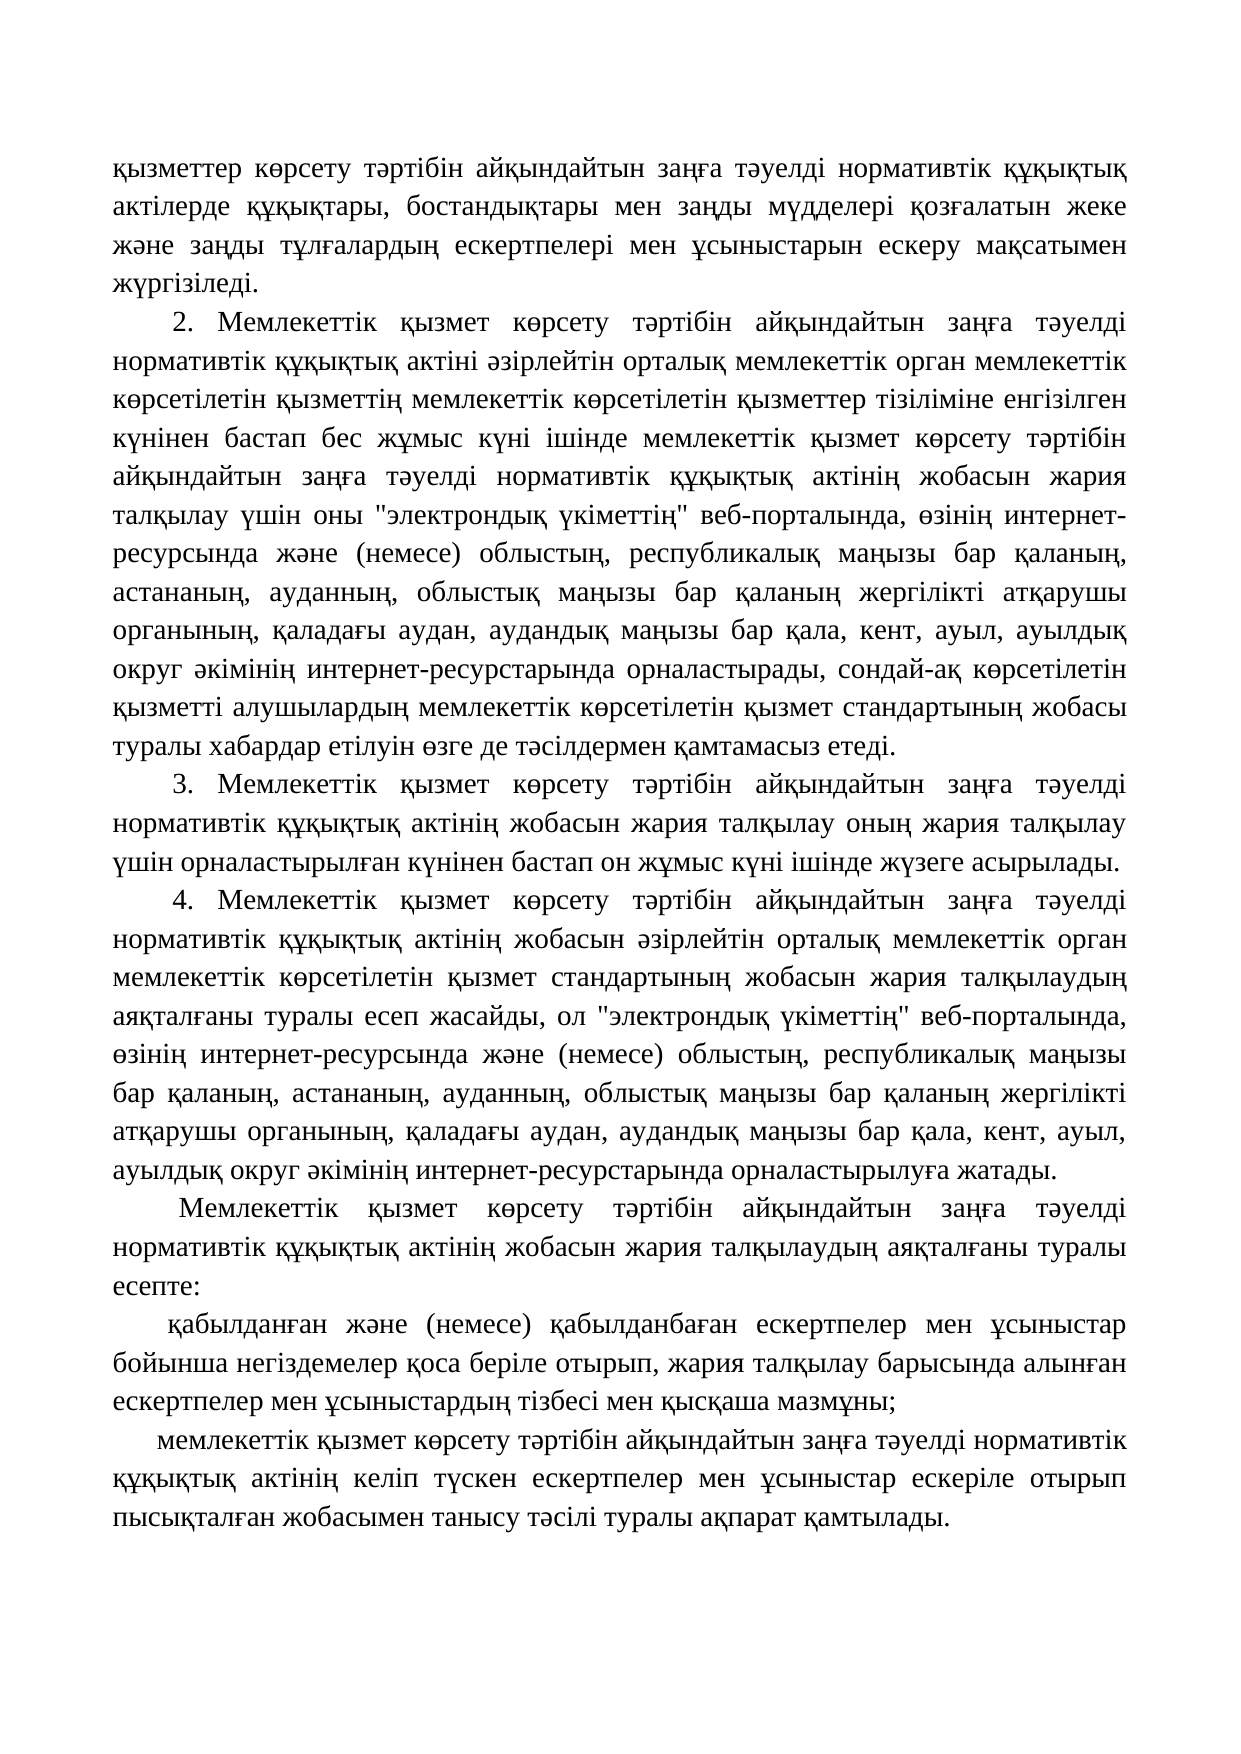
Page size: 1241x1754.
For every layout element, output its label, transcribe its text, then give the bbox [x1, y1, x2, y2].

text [112, 150, 1128, 299]
text 3. Мемлекеттік қызмет көрсету тәртібін айқындайтын заңға тәуелді нормативтік құқықтық актінің жобасын жария талқылау оның жария талқылау үшін орналастырылған күнінен бастап он жұмыс күні ішінде жүзеге асырылады. [112, 767, 1128, 877]
text 4. Мемлекеттік қызмет көрсету тәртібін айқындайтын заңға тәуелді нормативтік құқықтық актінің жобасын әзірлейтін орталық мемлекеттік орган мемлекеттік көрсетілетін қызмет стандартының жобасын жария талқылаудың аяқталғаны туралы есеп жасайды, ол "электрондық үкіметтің" веб-порталында, өзінің интернет-ресурсында және (немесе) облыстың, республикалық маңызы бар қаланың, астананың, ауданның, облыстық маңызы бар қаланың жергілікті атқарушы органының, қаладағы аудан, аудандық маңызы бар қала, кент, ауыл, ауылдық округ әкімінің интернет-ресурстарында орналастырылуға жатады. [112, 882, 1128, 1186]
text қабылданған және (немесе) қабылданбаған ескертпелер мен ұсыныстар бойынша негіздемелер қоса беріле отырып, жария талқылау барысында алынған ескертпелер мен ұсыныстардың тізбесі мен қысқаша мазмұны; [112, 1306, 1128, 1417]
text мемлекеттік қызмет көрсету тәртібін айқындайтын заңға тәуелді нормативтік құқықтық актінің келіп түскен ескертпелер мен ұсыныстар ескеріле отырып пысықталған жобасымен танысу тәсілі туралы ақпарат қамтылады. [112, 1422, 1128, 1532]
text 2. Мемлекеттік қызмет көрсету тәртібін айқындайтын заңға тәуелді нормативтік құқықтық актіні әзірлейтін орталық мемлекеттік орган мемлекеттік көрсетілетін қызметтің мемлекеттік көрсетілетін қызметтер тізіліміне енгізілген күнінен бастап бес жұмыс күні ішінде мемлекеттік қызмет көрсету тәртібін айқындайтын заңға тәуелді нормативтік құқықтық актінің жобасын жария талқылау үшін оны "электрондық үкіметтің" веб-порталында, өзінің интернет-ресурсында және (немесе) облыстың, республикалық маңызы бар қаланың, астананың, ауданның, облыстық маңызы бар қаланың жергілікті атқарушы органының, қаладағы аудан, аудандық маңызы бар қала, кент, ауыл, ауылдық округ әкімінің интернет-ресурстарында орналастырады, сондай-ақ көрсетілетін қызметті алушылардың мемлекеттік көрсетілетін қызмет стандартының жобасы туралы хабардар етілуін өзге де тәсілдермен қамтамасыз етеді. [112, 304, 1128, 762]
text Мемлекеттік қызмет көрсету тәртібін айқындайтын заңға тәуелді нормативтік құқықтық актінің жобасын жария талқылаудың аяқталғаны туралы есепте: [112, 1191, 1128, 1301]
